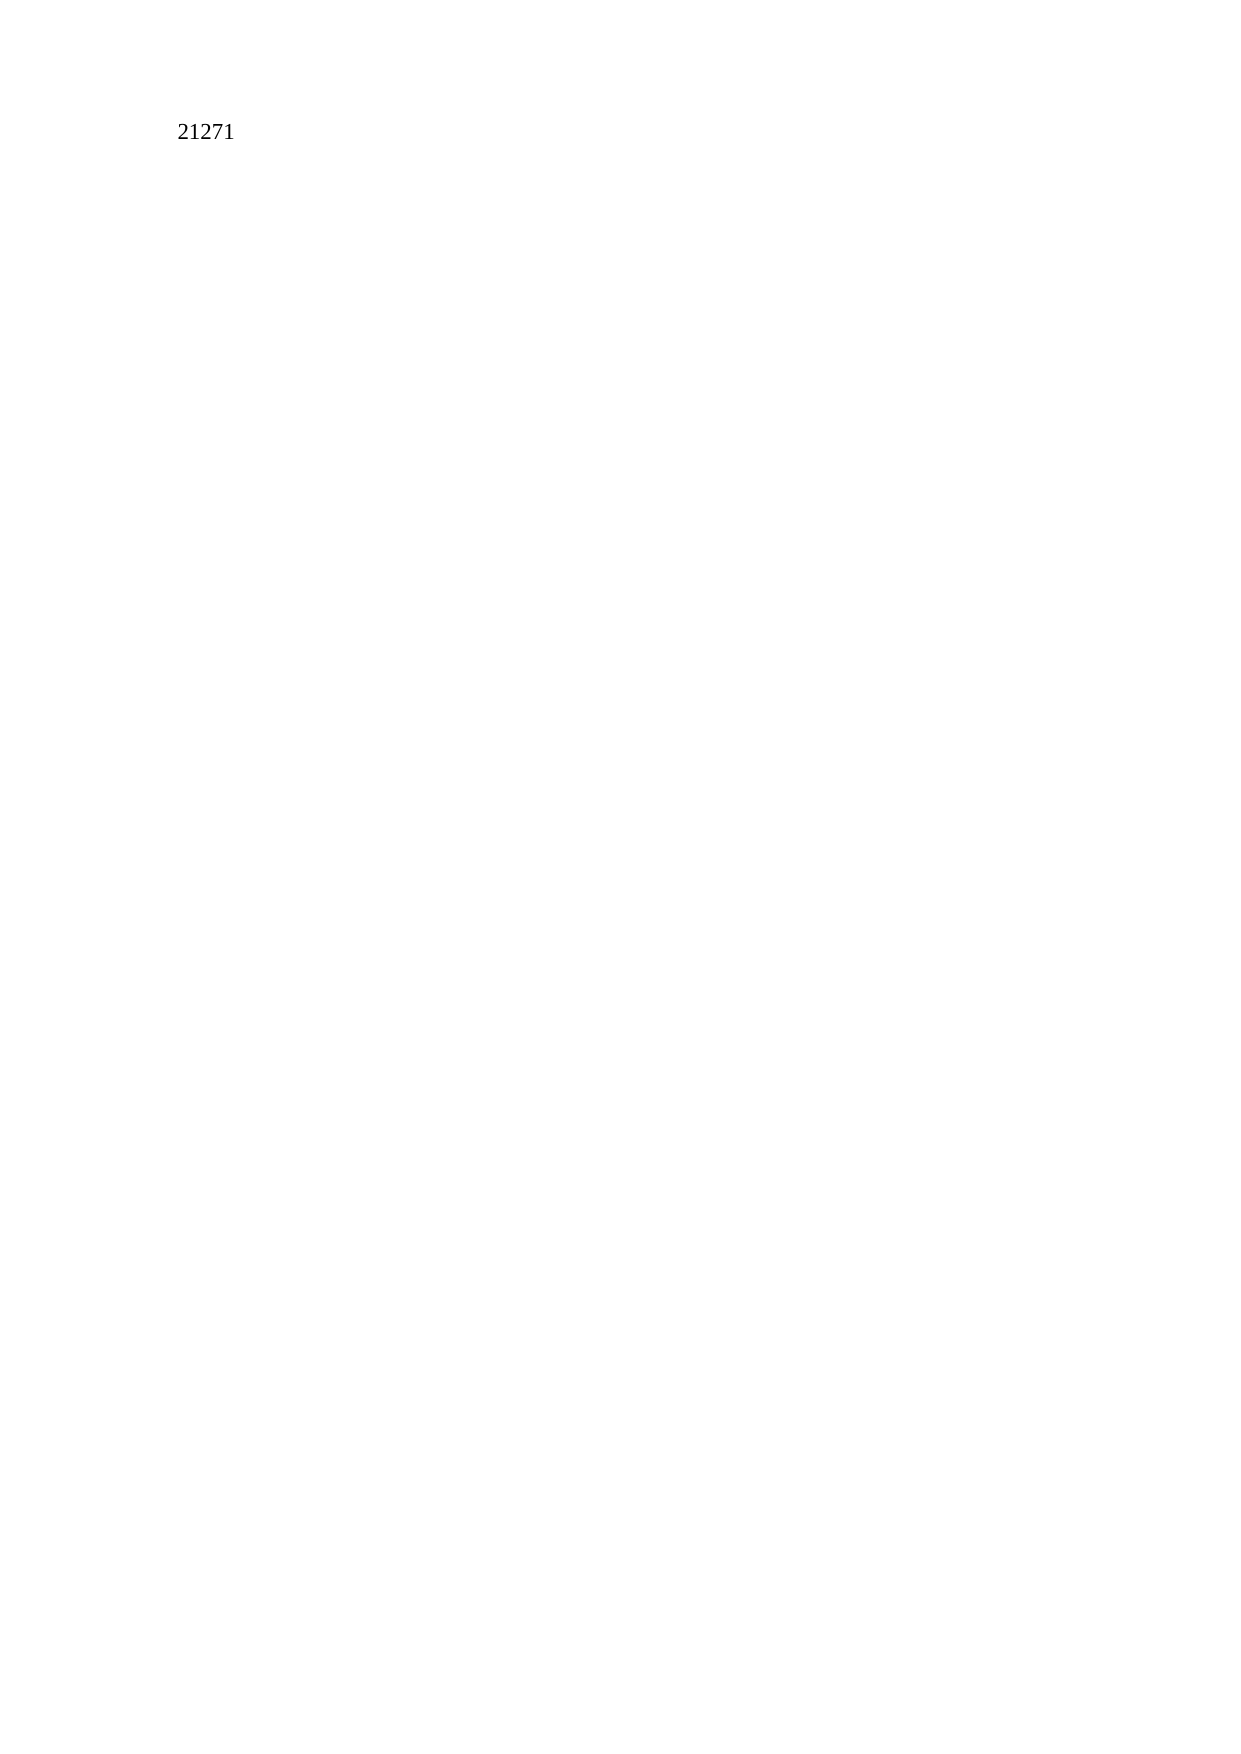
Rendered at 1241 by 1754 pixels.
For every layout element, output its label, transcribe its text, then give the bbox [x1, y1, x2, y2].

text 21271 [177, 118, 1152, 144]
